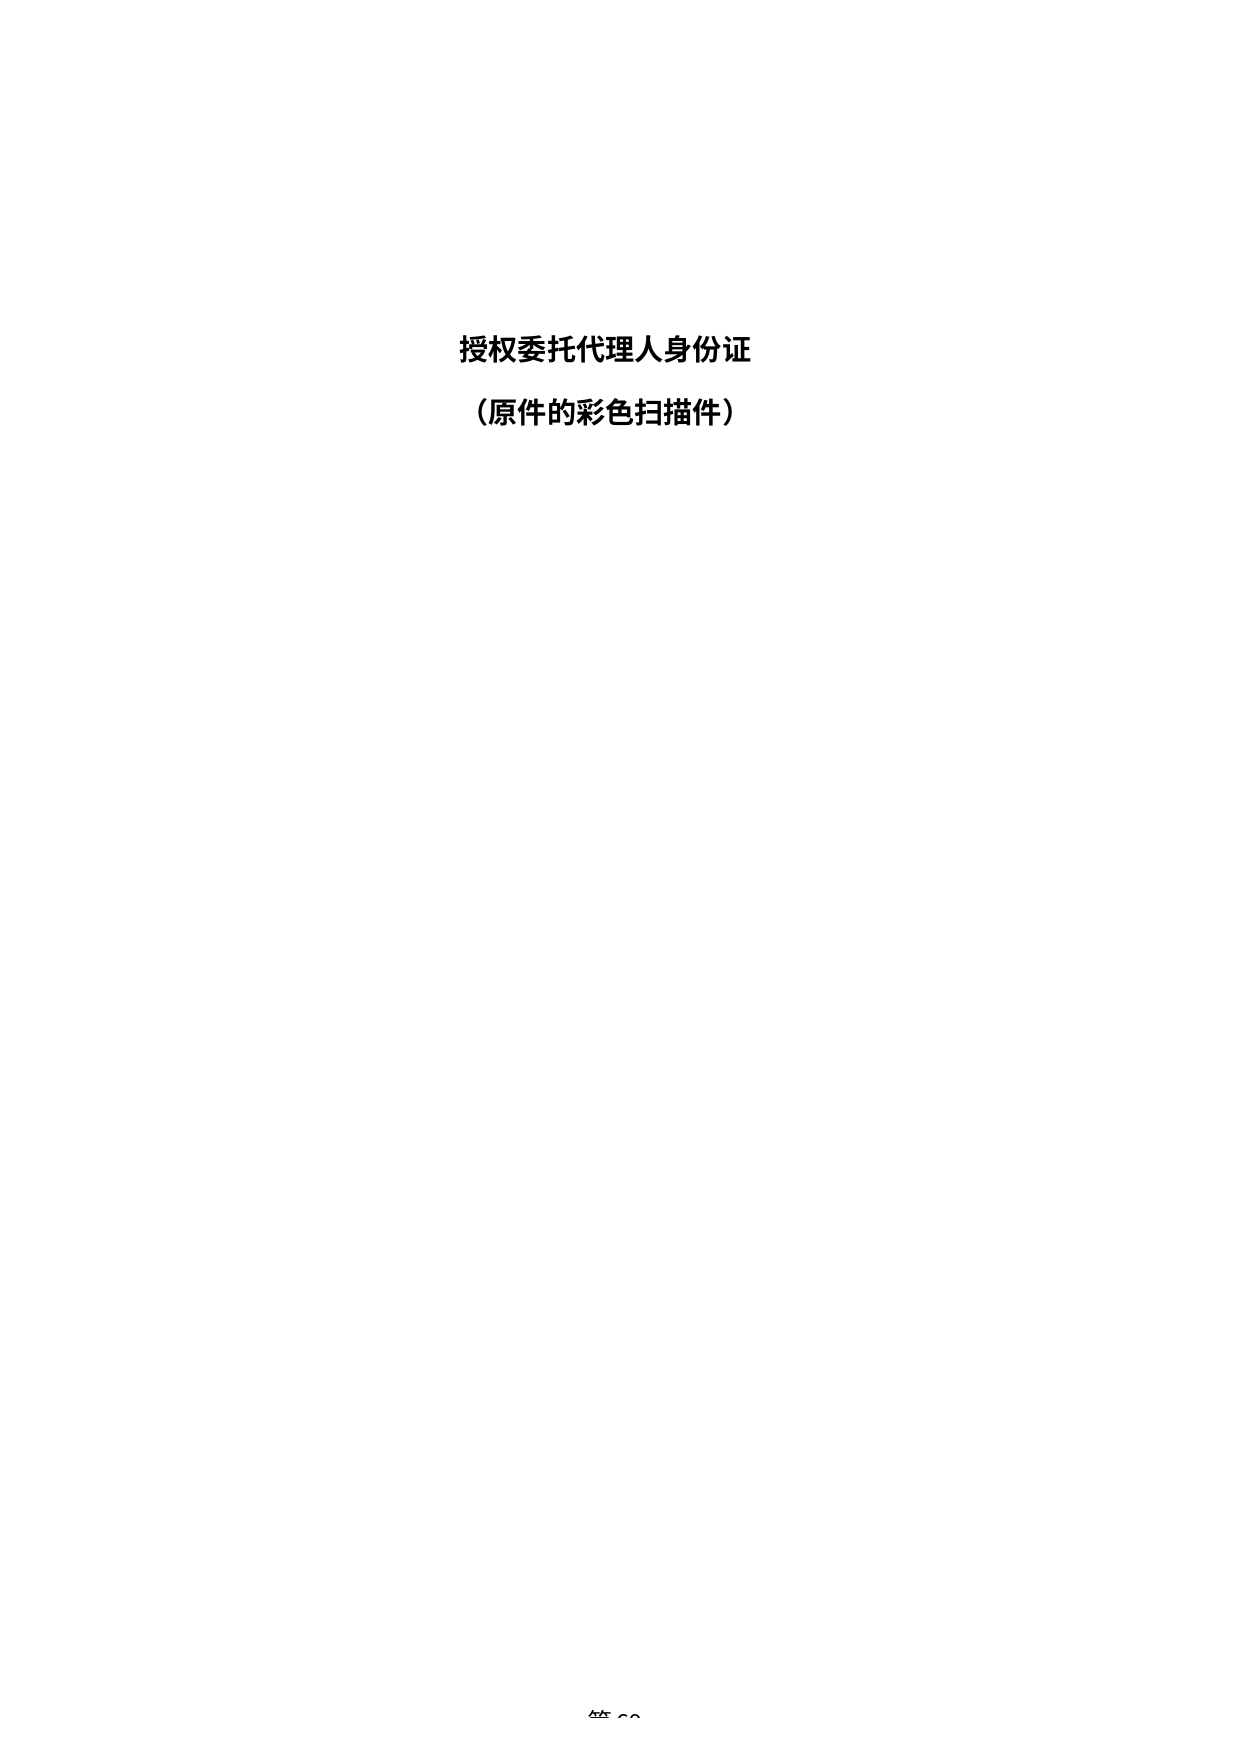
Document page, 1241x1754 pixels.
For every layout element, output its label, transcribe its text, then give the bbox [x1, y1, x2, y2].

text （原件的彩色扫描件） [59, 389, 1092, 432]
text 授权委托代理人身份证 [59, 326, 1092, 368]
